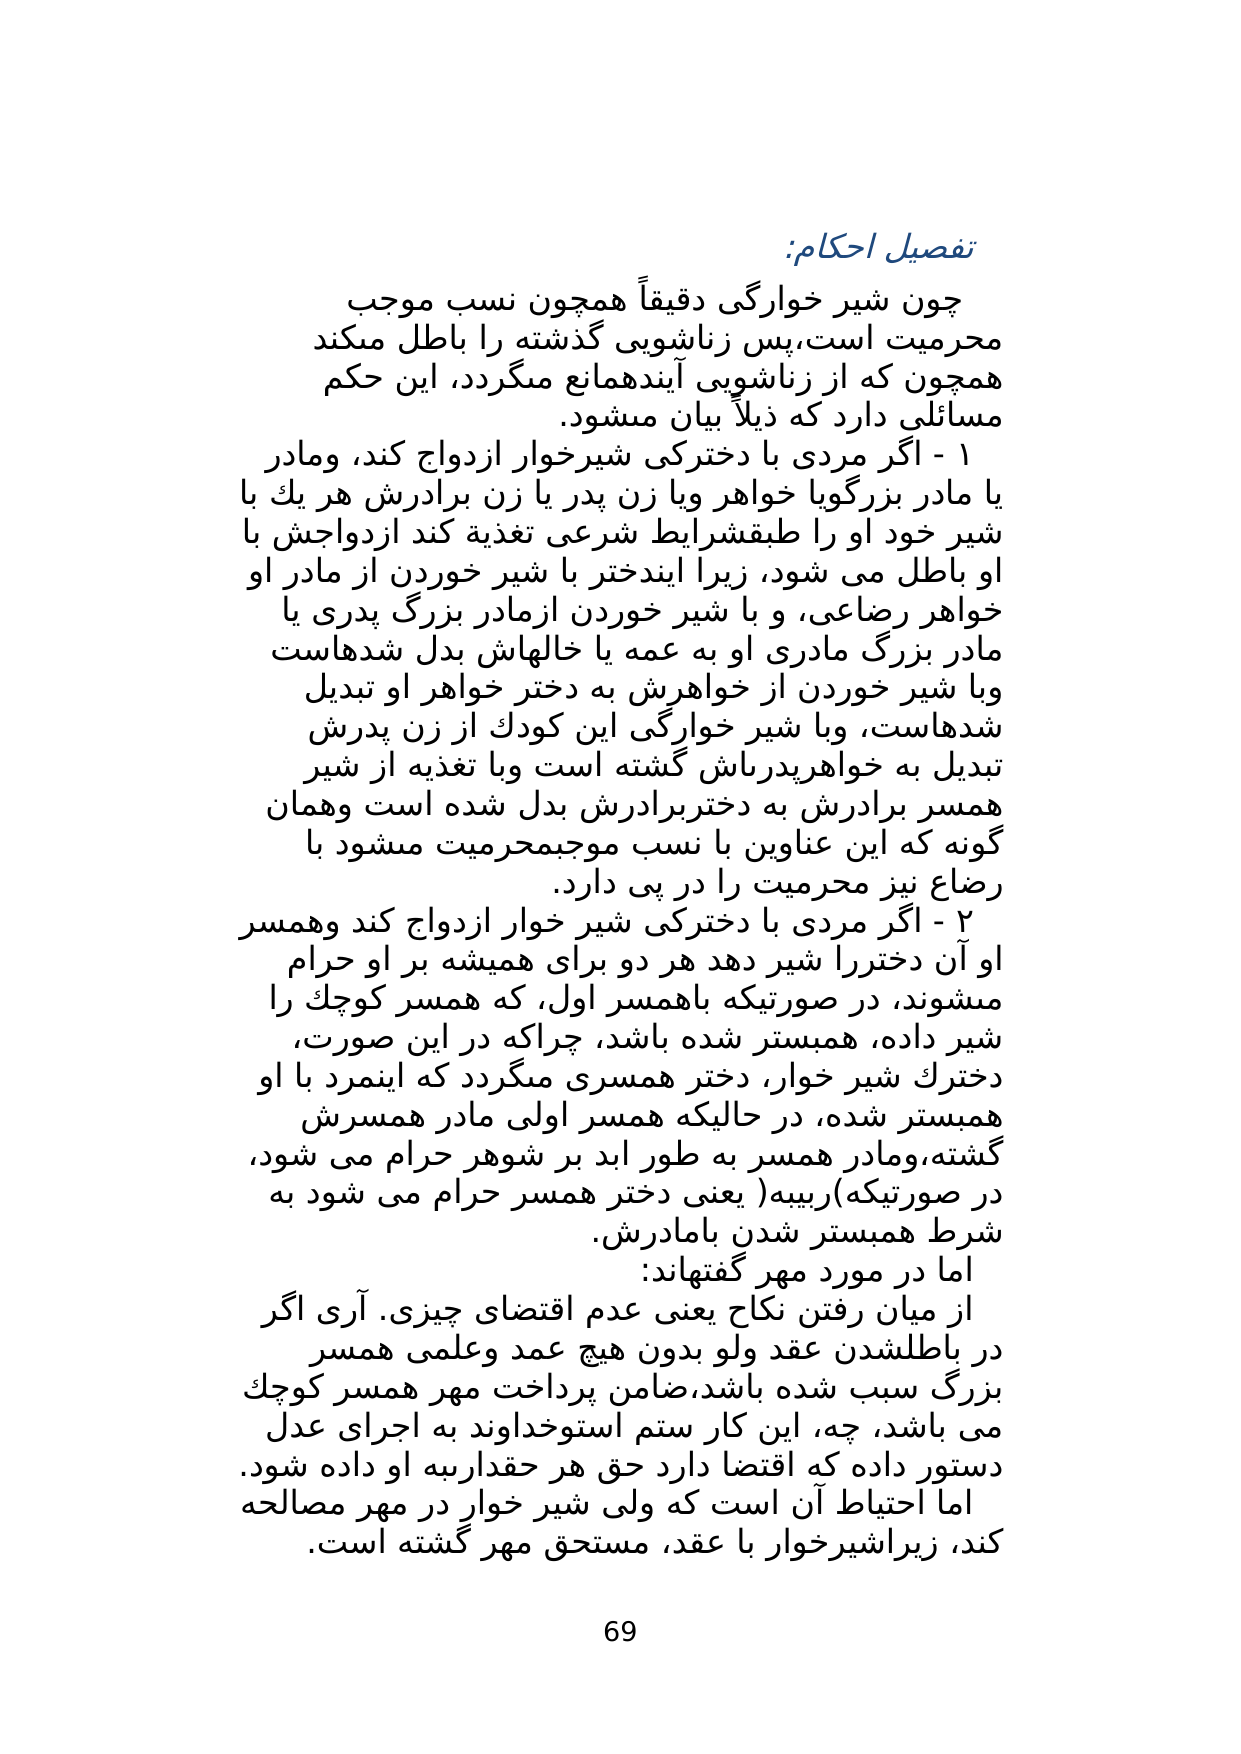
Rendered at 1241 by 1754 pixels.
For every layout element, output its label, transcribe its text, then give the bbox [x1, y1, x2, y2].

text چون شير خوارگى دقيقاً همچون نسب موجب محرميت است،پس زناشويى گذشته را باطل مى‏كند همچون كه از زناشويى آينده‏مانع مى‏گردد، اين حكم مسائلى دارد كه ذيلاً بيان مى‏شود. [236, 279, 1004, 435]
text اما احتياط آن است كه ولى شير خوار در مهر مصالحه كند، زيراشيرخوار با عقد، مستحق مهر گشته است. [236, 1484, 1004, 1562]
text اما در مورد مهر گفته‏اند: [236, 1251, 1004, 1289]
subtitle تفصيل احكام: [236, 228, 1004, 267]
text از ميان رفتن نكاح يعنى عدم اقتضاى چيزى. آرى اگر در باطل‏شدن عقد ولو بدون هيچ عمد وعلمى همسر بزرگ سبب شده باشد،ضامن پرداخت مهر همسر كوچك مى باشد، چه، اين كار ستم است‏وخداوند به اجراى عدل دستور داده كه اقتضا دارد حق هر حقدارى‏به او داده شود. [236, 1289, 1004, 1484]
text ٢ - اگر مردى با دختركى شير خوار ازدواج كند وهمسر او آن دختررا شير دهد هر دو براى هميشه بر او حرام مى‏شوند، در صورتيكه باهمسر اول، كه همسر كوچك را شير داده، همبستر شده باشد، چراكه در اين صورت، دخترك شير خوار، دختر همسرى مى‏گردد كه اين‏مرد با او همبستر شده، در حاليكه همسر اولى مادر همسرش گشته،ومادر همسر به طور ابد بر شوهر حرام مى شود، در صورتيكه)ربيبه( يعنى دختر همسر حرام مى شود به شرط همبستر شدن بامادرش. [236, 901, 1004, 1251]
text ١ - اگر مردى با دختركى شيرخوار ازدواج كند، ومادر يا مادر بزرگ‏ويا خواهر ويا زن پدر يا زن برادرش هر يك با شير خود او را طبق‏شرايط شرعى تغذية كند ازدواجش با او باطل مى شود، زيرا اين‏دختر با شير خوردن از مادر او خواهر رضاعى، و با شير خوردن ازمادر بزرگ پدرى يا مادر بزرگ مادرى او به عمه يا خاله‏اش بدل شده‏است وبا شير خوردن از خواهرش به دختر خواهر او تبديل شده‏است، وبا شير خوارگى اين كودك از زن پدرش تبديل به خواهرپدرى‏اش گشته است وبا تغذيه از شير همسر برادرش به دختربرادرش بدل شده است وهمان گونه كه اين عناوين با نسب موجب‏محرميت مى‏شود با رضاع نيز محرميت را در پى دارد. [236, 435, 1004, 901]
